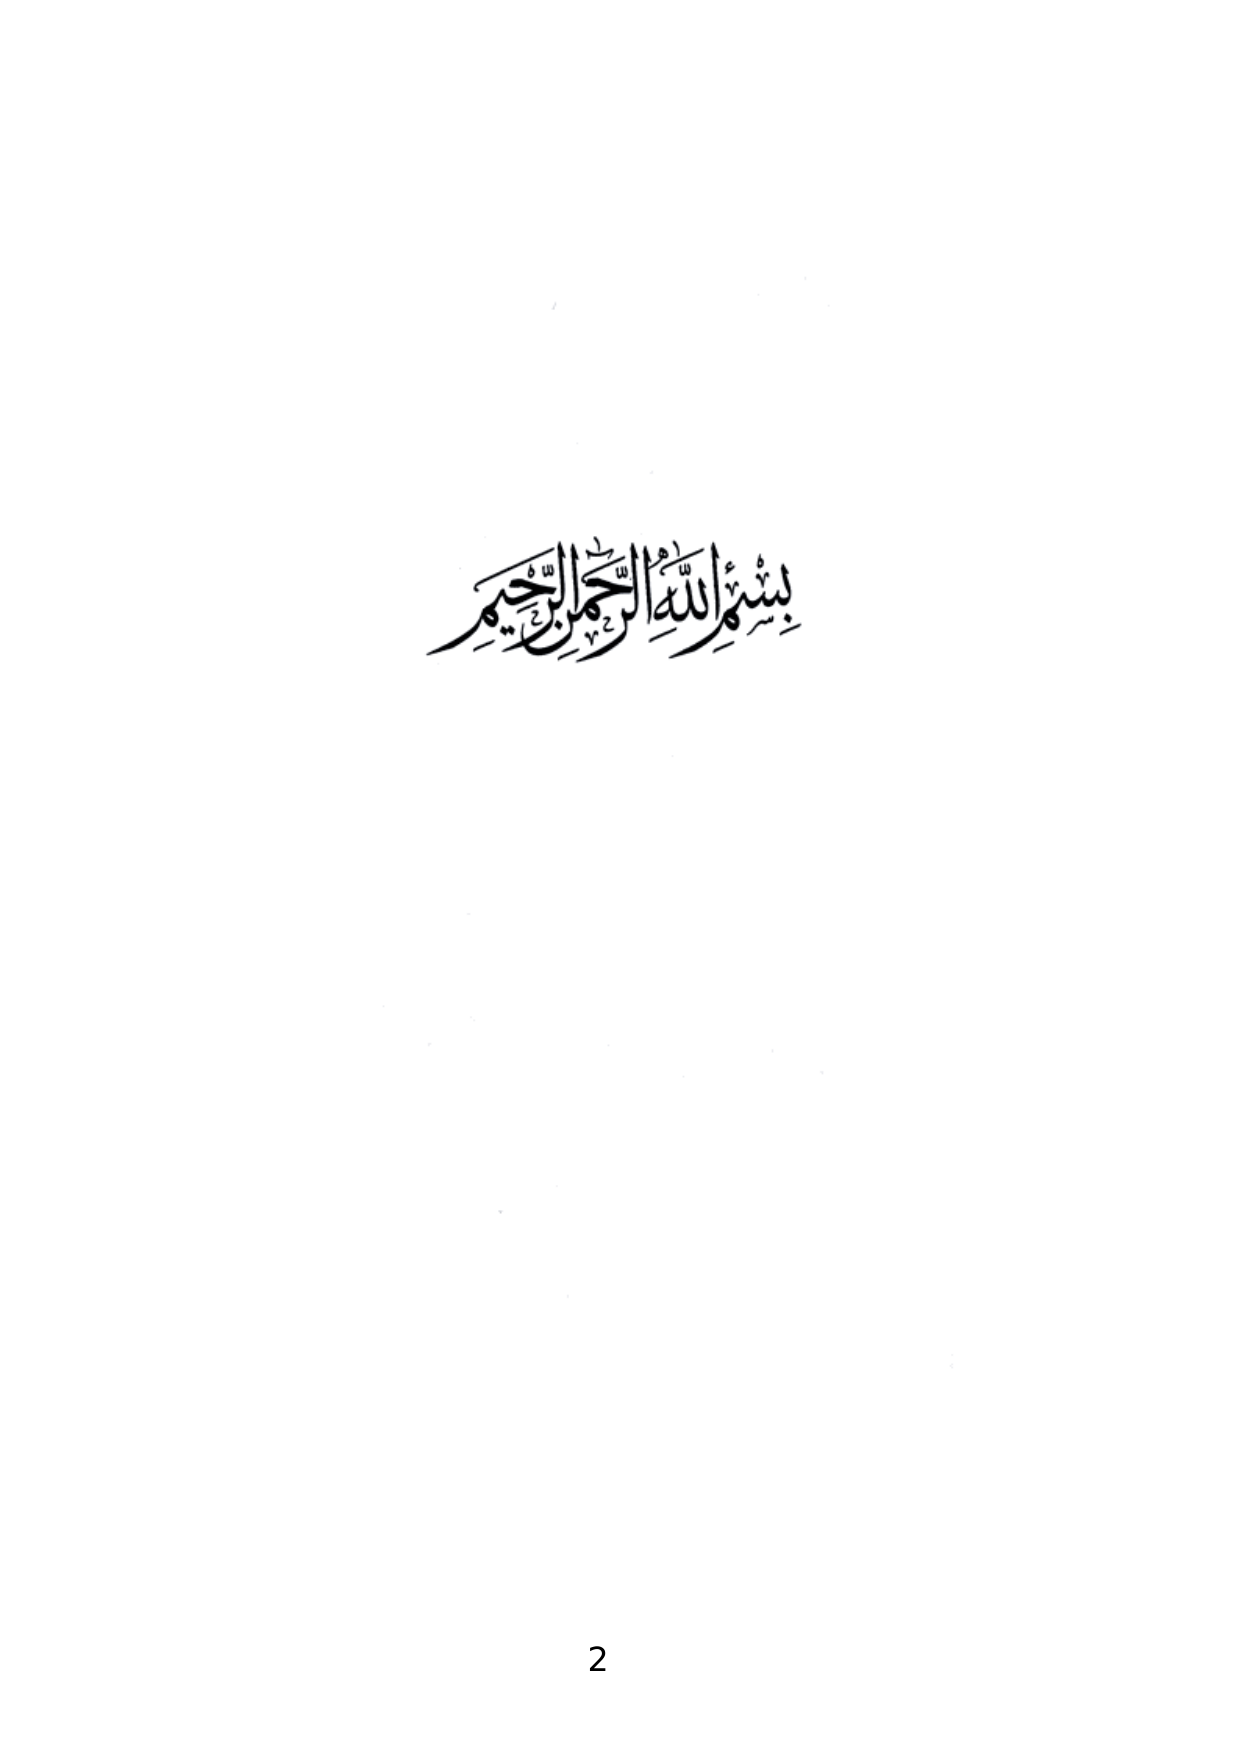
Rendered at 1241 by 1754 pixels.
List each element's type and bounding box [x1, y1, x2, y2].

picture [244, 177, 1011, 1392]
